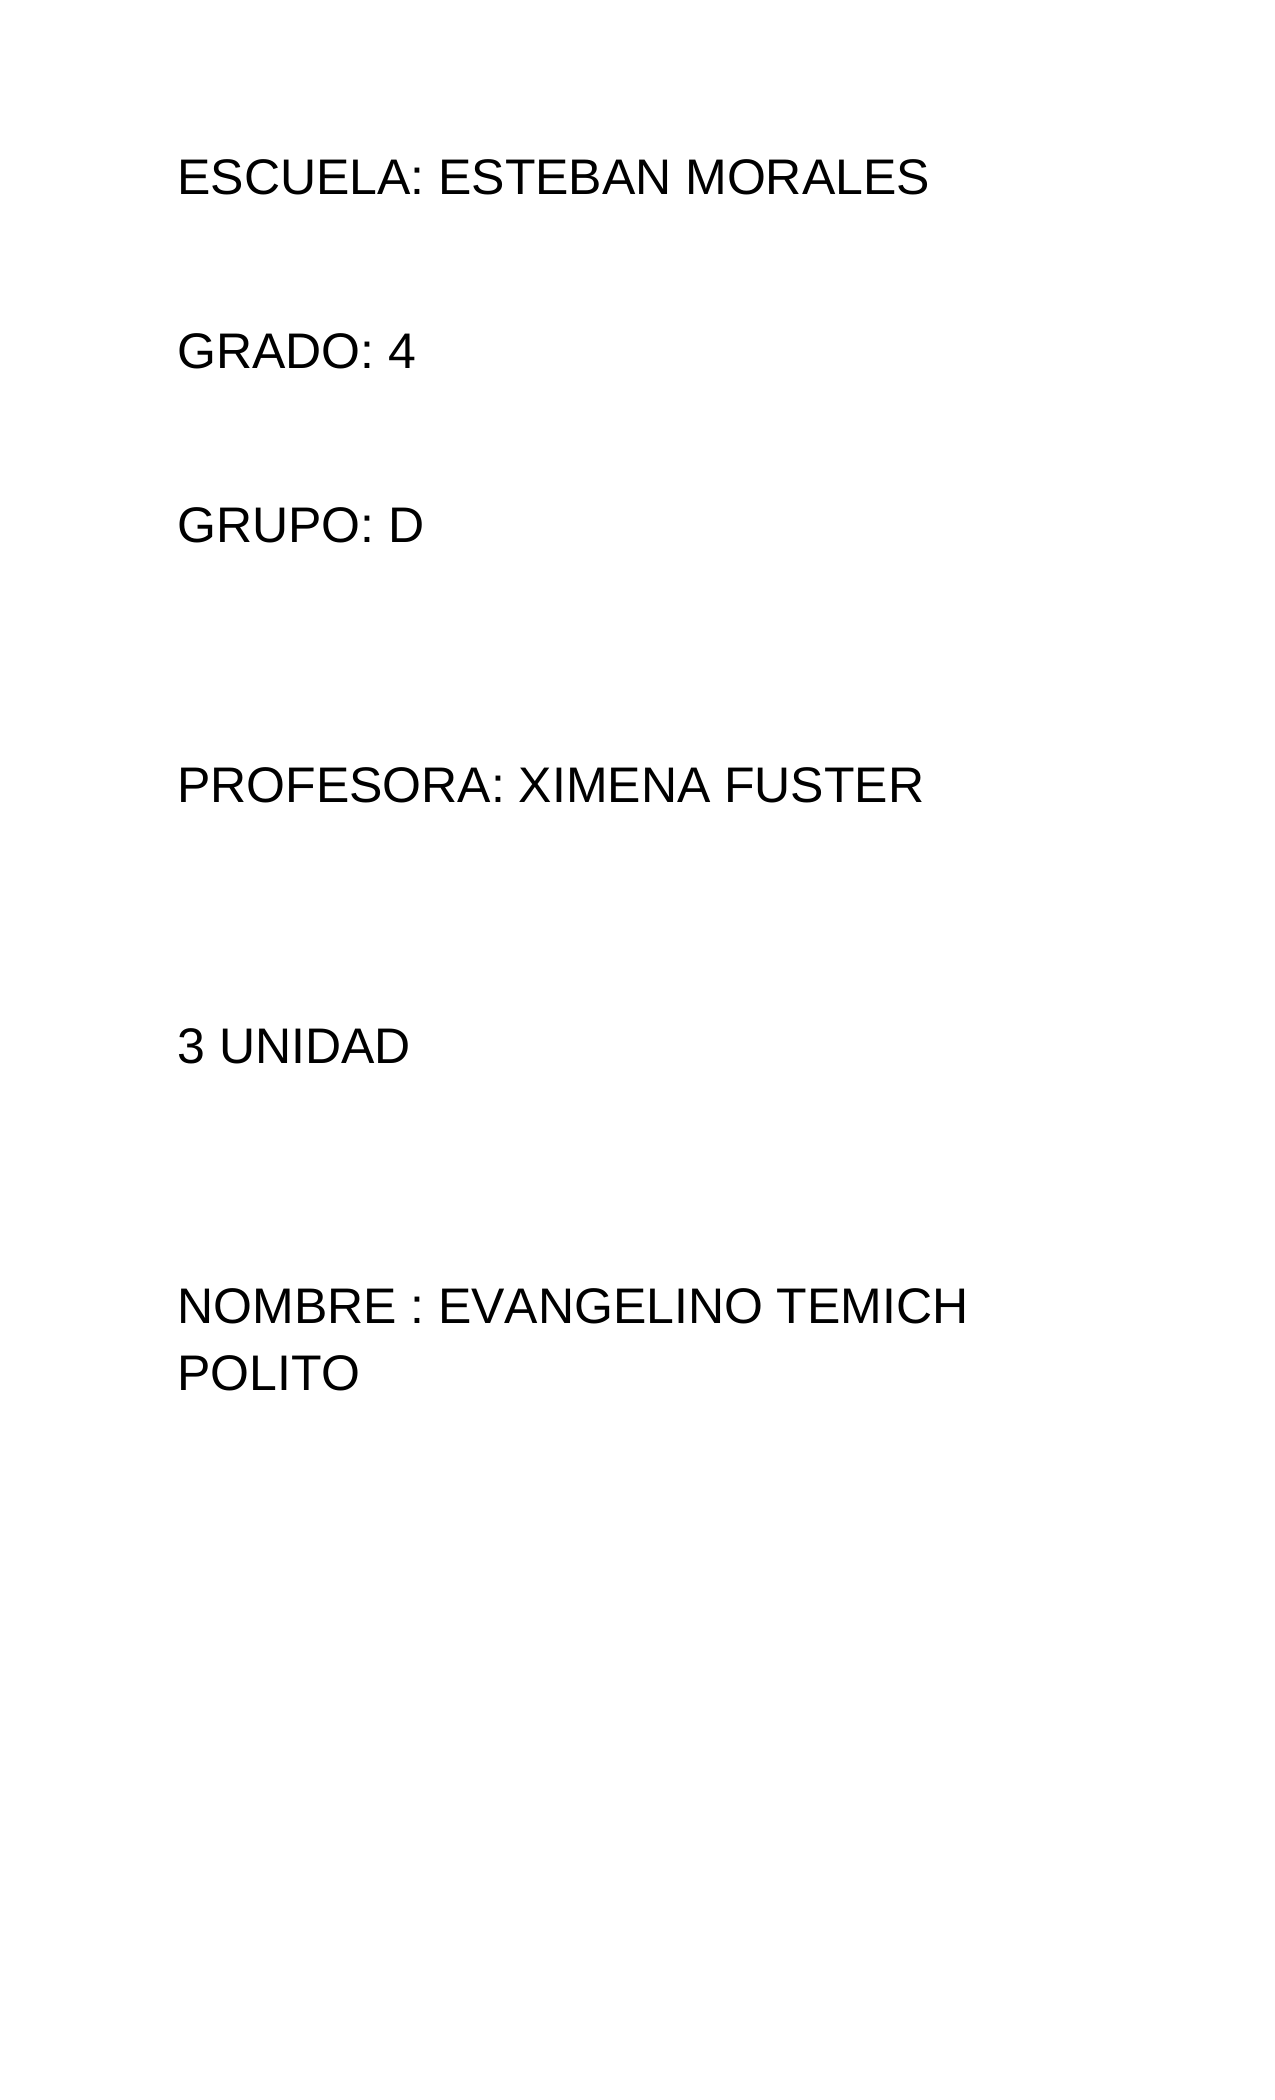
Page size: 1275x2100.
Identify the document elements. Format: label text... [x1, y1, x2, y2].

text NOMBRE : EVANGELINO TEMICH POLITO [177, 1277, 1098, 1401]
text PROFESORA: XIMENA FUSTER [177, 756, 1098, 813]
text GRUPO: D [177, 495, 1098, 553]
text ESCUELA: ESTEBAN MORALES [177, 148, 1098, 205]
text GRADO: 4 [177, 321, 1098, 379]
text 3 UNIDAD [177, 1016, 1098, 1074]
